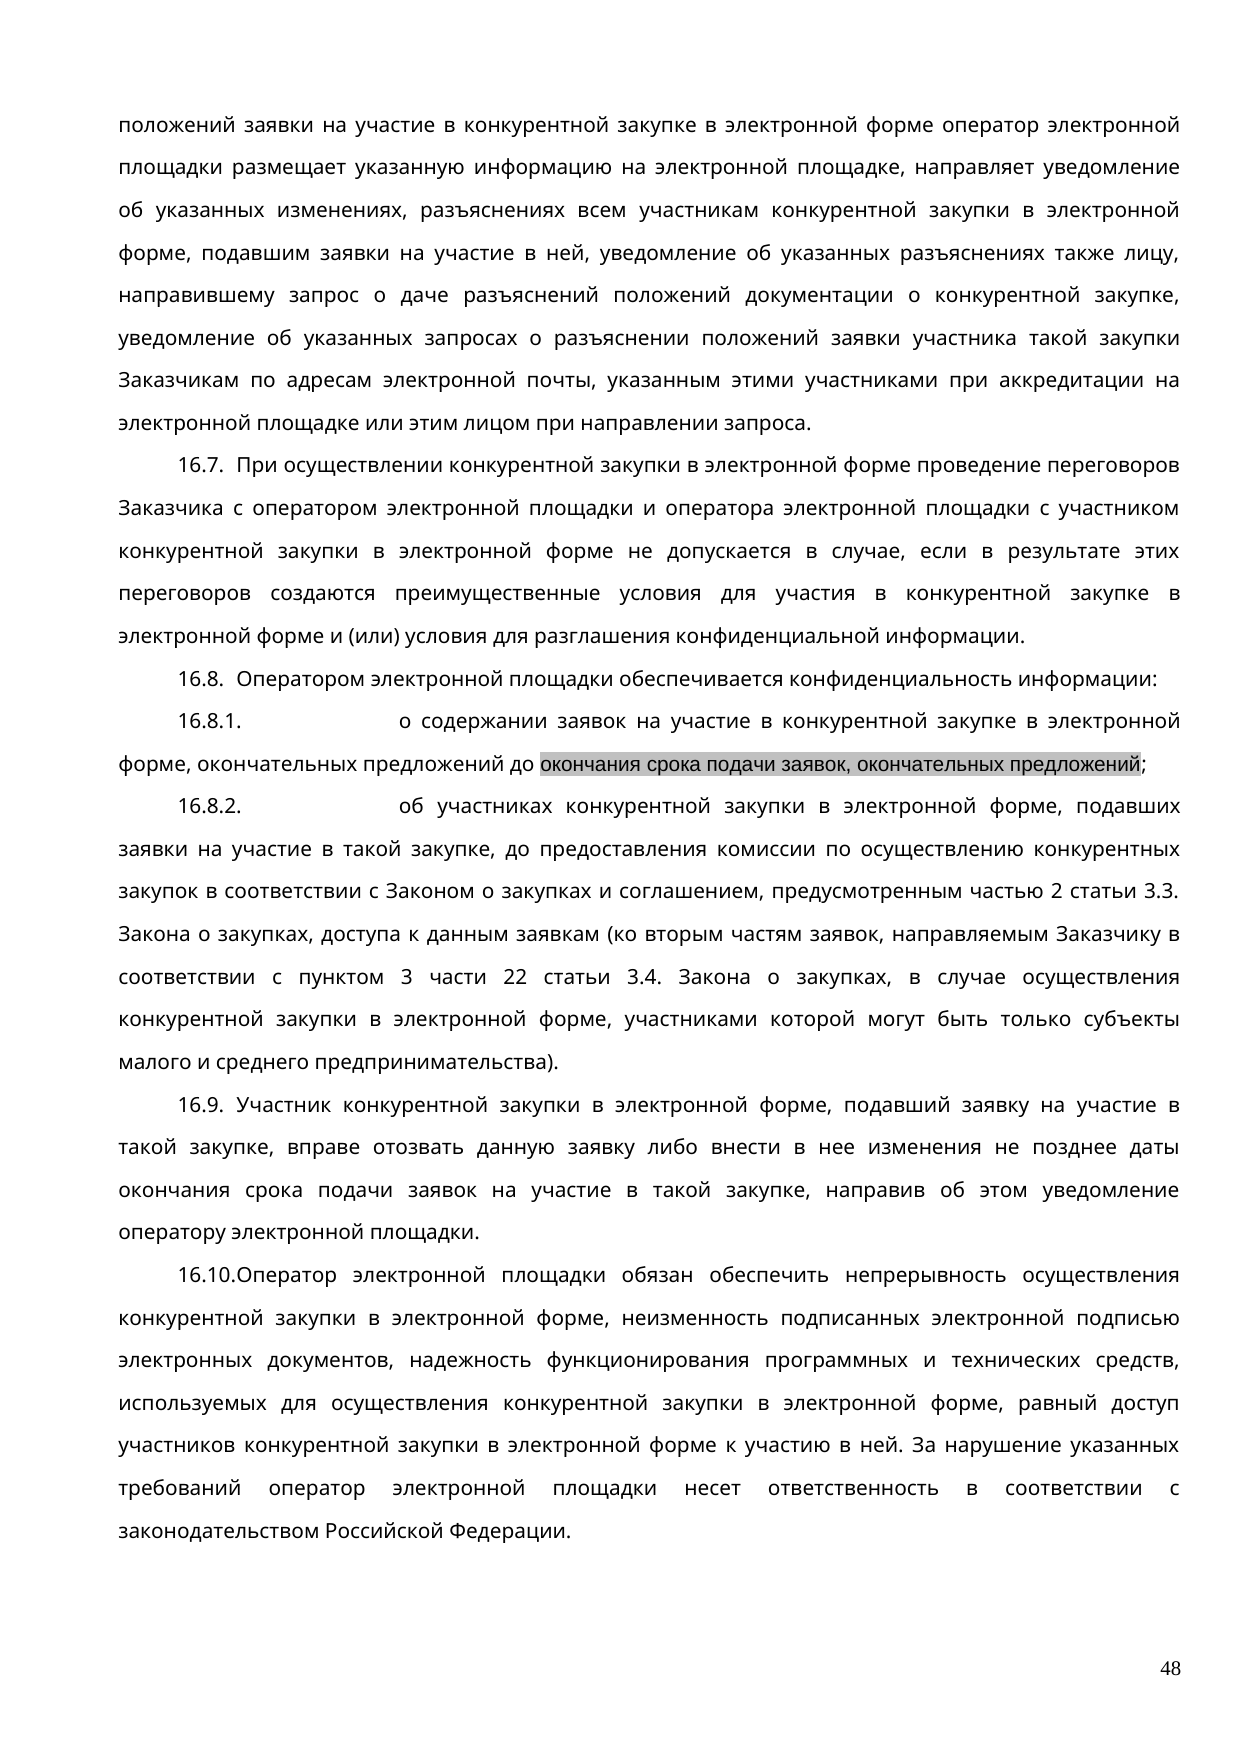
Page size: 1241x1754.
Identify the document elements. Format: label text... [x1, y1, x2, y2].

list При осуществлении конкурентной закупки в электронной форме проведение переговоров Заказчика с оператором электронной площадки и оператора электронной площадки с участником конкурентной закупки в электронной форме не допускается в случае, если в результате этих переговоров создаются преимущественные условия для участия в конкурентной закупке в электронной форме и (или) условия для разглашения конфиденциальной информации. [118, 451, 1181, 649]
list Оператор электронной площадки обязан обеспечить непрерывность осуществления конкурентной закупки в электронной форме, неизменность подписанных электронной подписью электронных документов, надежность функционирования программных и технических средств, используемых для осуществления конкурентной закупки в электронной форме, равный доступ участников конкурентной закупки в электронной форме к участию в ней. За нарушение указанных требований оператор электронной площадки несет ответственность в соответствии с законодательством Российской Федерации. [118, 1260, 1181, 1544]
list Участник конкурентной закупки в электронной форме, подавший заявку на участие в такой закупке, вправе отозвать данную заявку либо внести в нее изменения не позднее даты окончания срока подачи заявок на участие в такой закупке, направив об этом уведомление оператору электронной площадки. [118, 1090, 1181, 1246]
list об участниках конкурентной закупки в электронной форме, подавших заявки на участие в такой закупке, до предоставления комиссии по осуществлению конкурентных закупок в соответствии с Законом о закупках и соглашением, предусмотренным частью 2 статьи 3.3. Закона о закупках, доступа к данным заявкам (ко вторым частям заявок, направляемым Заказчику в соответствии с пунктом 3 части 22 статьи 3.4. Закона о закупках, в случае осуществления конкурентной закупки в электронной форме, участниками которой могут быть только субъекты малого и среднего предпринимательства). [118, 791, 1181, 1076]
list о содержании заявок на участие в конкурентной закупке в электронной форме, окончательных предложений до окончания срока подачи заявок, окончательных предложений; [118, 706, 1181, 777]
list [118, 110, 1181, 436]
list Оператором электронной площадки обеспечивается конфиденциальность информации: [118, 664, 1181, 692]
